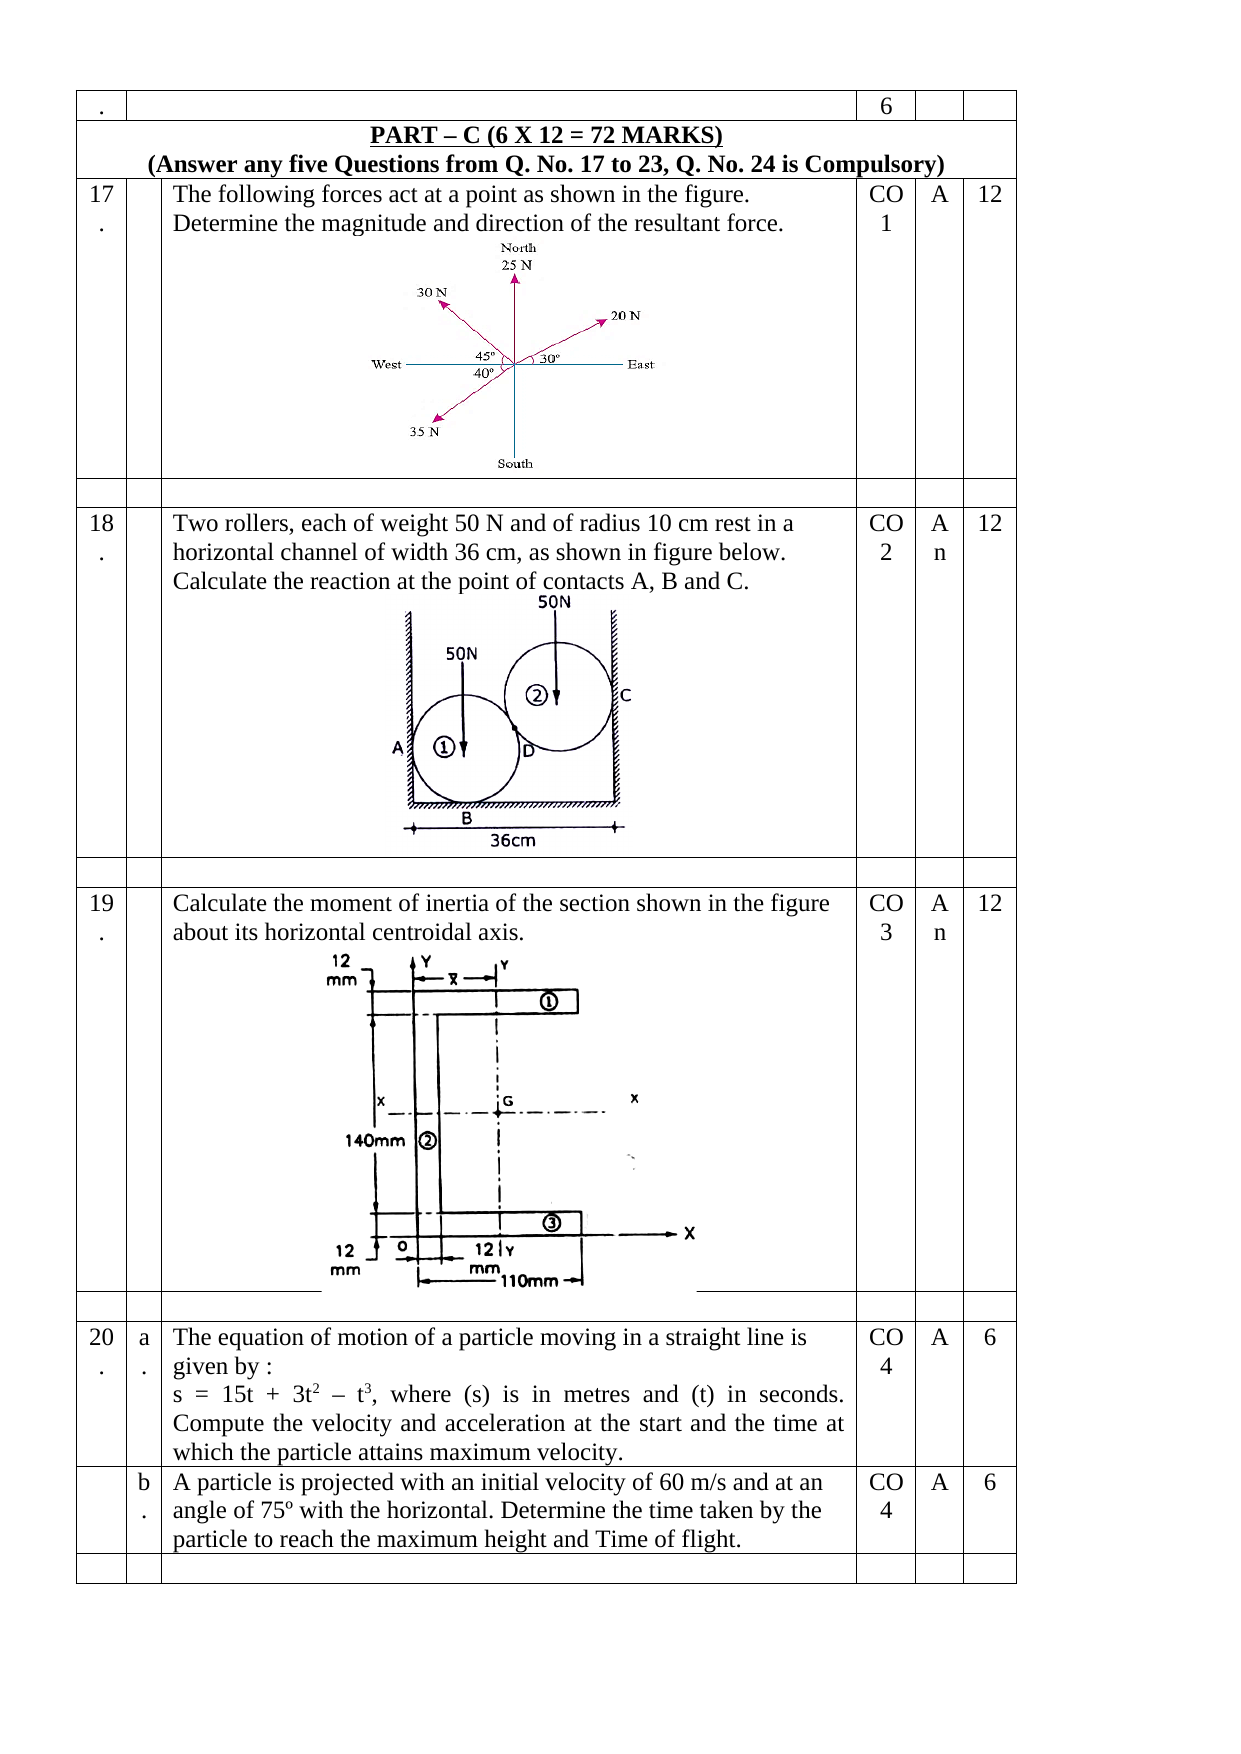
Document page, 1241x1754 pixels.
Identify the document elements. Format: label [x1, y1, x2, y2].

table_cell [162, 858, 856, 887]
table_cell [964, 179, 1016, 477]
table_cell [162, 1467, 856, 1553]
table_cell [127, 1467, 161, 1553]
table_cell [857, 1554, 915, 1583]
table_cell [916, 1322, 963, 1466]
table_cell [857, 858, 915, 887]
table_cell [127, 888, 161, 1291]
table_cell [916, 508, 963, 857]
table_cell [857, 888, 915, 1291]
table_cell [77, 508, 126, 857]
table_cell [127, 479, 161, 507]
picture [351, 236, 666, 476]
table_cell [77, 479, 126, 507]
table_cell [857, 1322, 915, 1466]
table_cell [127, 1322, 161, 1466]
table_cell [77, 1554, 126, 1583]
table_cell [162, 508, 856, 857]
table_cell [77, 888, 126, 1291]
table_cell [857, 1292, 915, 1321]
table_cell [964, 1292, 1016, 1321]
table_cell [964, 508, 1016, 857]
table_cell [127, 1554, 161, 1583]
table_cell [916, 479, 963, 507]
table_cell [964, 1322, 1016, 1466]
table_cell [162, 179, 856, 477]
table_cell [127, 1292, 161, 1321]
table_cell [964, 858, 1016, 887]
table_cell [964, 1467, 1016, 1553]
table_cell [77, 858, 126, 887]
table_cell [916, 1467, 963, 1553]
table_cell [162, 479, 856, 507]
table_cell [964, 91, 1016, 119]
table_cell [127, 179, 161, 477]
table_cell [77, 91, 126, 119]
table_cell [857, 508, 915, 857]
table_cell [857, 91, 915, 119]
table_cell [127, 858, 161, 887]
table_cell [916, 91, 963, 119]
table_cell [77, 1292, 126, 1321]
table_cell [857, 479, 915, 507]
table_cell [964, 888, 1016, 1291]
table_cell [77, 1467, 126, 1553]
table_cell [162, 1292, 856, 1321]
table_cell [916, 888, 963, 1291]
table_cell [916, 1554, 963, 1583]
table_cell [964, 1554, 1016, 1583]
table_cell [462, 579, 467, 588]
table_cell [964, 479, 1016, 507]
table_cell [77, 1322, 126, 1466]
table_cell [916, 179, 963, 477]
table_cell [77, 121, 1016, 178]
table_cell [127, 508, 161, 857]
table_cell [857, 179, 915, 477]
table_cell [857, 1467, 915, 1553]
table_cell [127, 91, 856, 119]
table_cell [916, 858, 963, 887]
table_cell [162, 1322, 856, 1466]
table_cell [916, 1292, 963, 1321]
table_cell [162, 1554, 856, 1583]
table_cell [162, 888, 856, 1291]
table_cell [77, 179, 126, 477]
